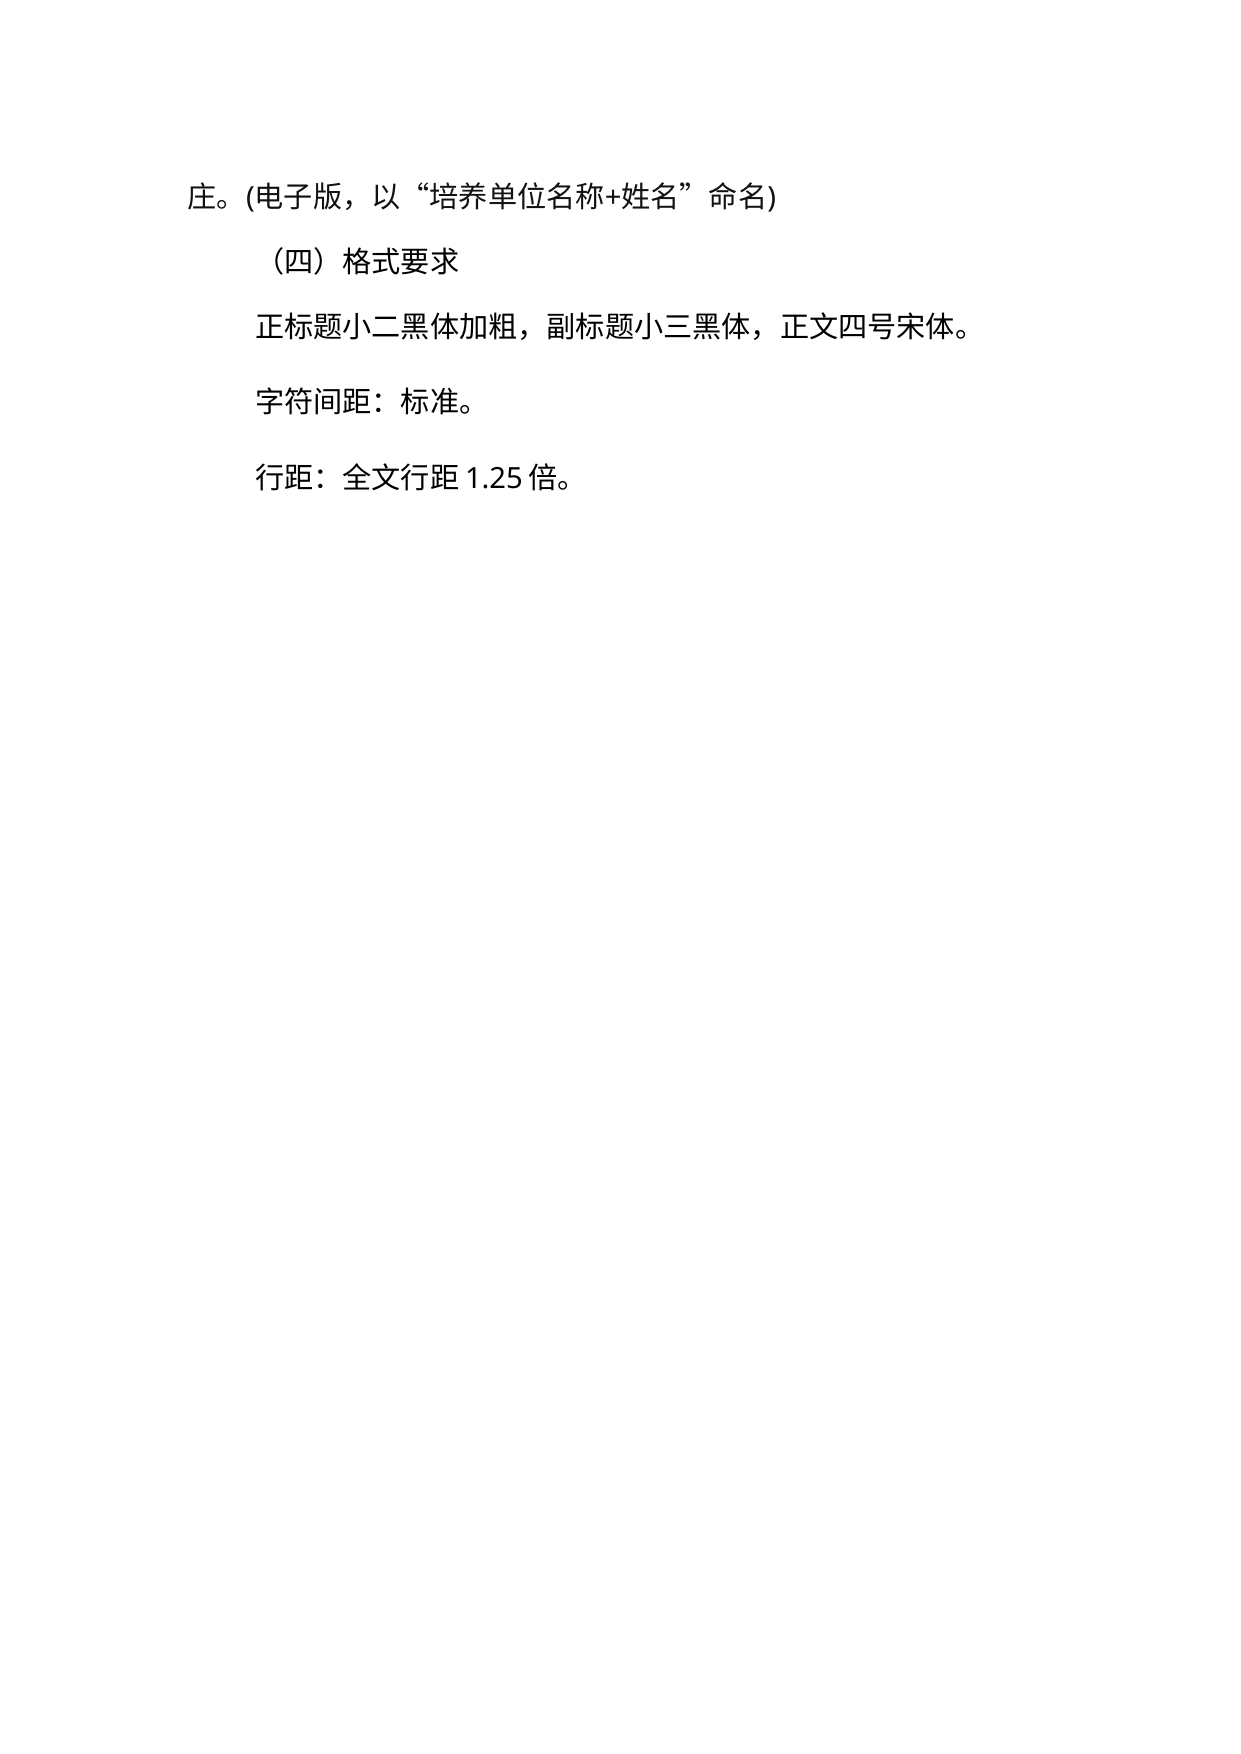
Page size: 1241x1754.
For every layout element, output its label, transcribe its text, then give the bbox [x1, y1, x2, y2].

text （四）格式要求 [187, 227, 1053, 292]
text 正标题小二黑体加粗，副标题小三黑体，正文四号宋体。 [187, 292, 1053, 357]
text 字符间距：标准。 [187, 367, 1053, 432]
text 行距：全文行距1.25倍。 [187, 443, 1053, 508]
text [187, 162, 1053, 227]
